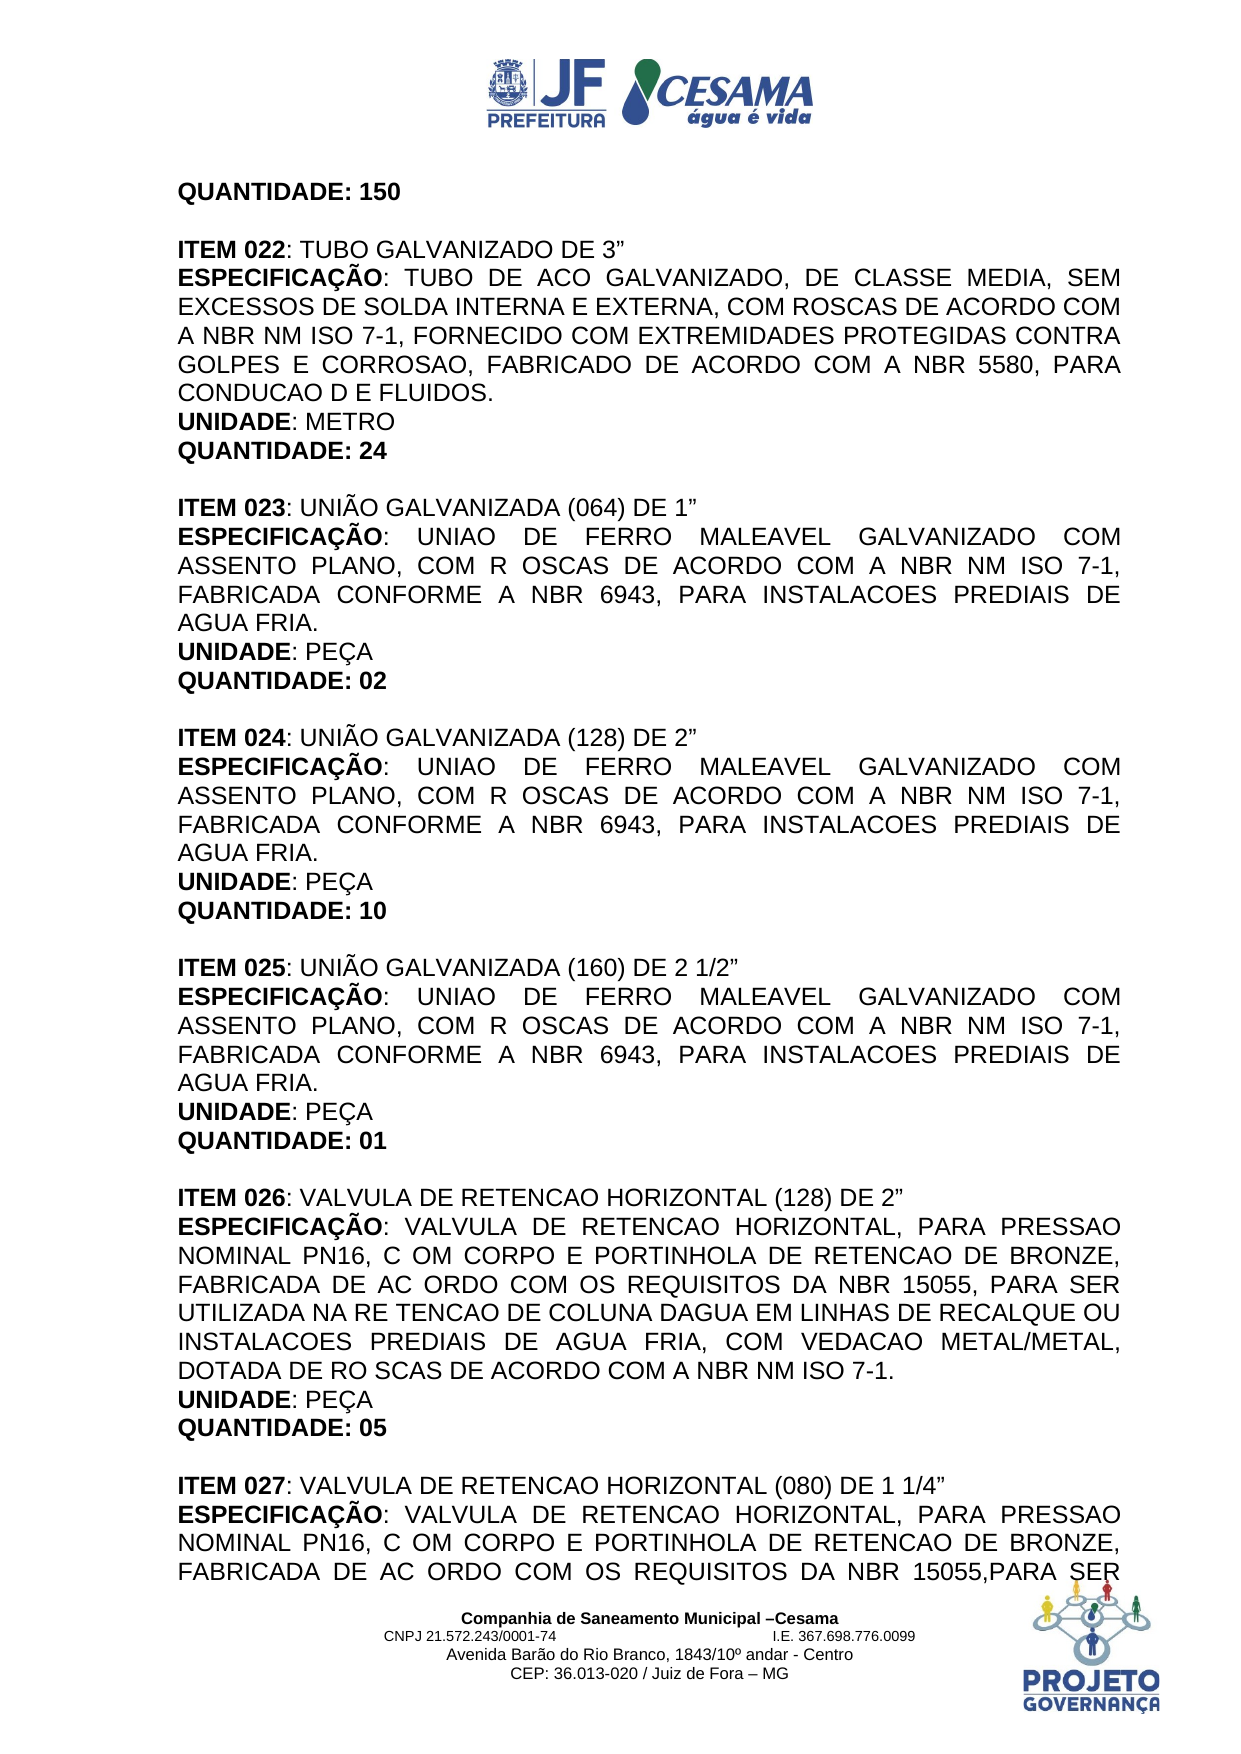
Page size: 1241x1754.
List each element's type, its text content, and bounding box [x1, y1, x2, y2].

text QUANTIDADE: 05 [177, 1413, 1122, 1442]
text UNIDADE: PEÇA [177, 1385, 1122, 1413]
text ITEM 022: TUBO GALVANIZADO DE 3” [177, 235, 1122, 263]
text ESPECIFICAÇÃO: UNIAO DE FERRO MALEAVEL GALVANIZADO COM ASSENTO PLANO, COM R OSCAS DE ACORDO COM A NBR NM ISO 7-1, FABRICADA CONFORME A NBR 6943, PARA INSTALACOES PREDIAIS DE AGUA FRIA. [177, 522, 1122, 637]
picture [486, 59, 813, 128]
text QUANTIDADE: 24 [177, 436, 1122, 465]
text QUANTIDADE: 150 [177, 177, 1122, 206]
text UNIDADE: PEÇA [177, 867, 1122, 896]
text UNIDADE: METRO [177, 407, 1122, 436]
text ITEM 025: UNIÃO GALVANIZADA (160) DE 2 1/2” [177, 953, 1122, 982]
text ESPECIFICAÇÃO: UNIAO DE FERRO MALEAVEL GALVANIZADO COM ASSENTO PLANO, COM R OSCAS DE ACORDO COM A NBR NM ISO 7-1, FABRICADA CONFORME A NBR 6943, PARA INSTALACOES PREDIAIS DE AGUA FRIA. [177, 982, 1122, 1097]
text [177, 1500, 1122, 1586]
text ITEM 027: VALVULA DE RETENCAO HORIZONTAL (080) DE 1 1/4” [177, 1471, 1122, 1500]
text QUANTIDADE: 10 [177, 896, 1122, 925]
text UNIDADE: PEÇA [177, 1097, 1122, 1126]
text QUANTIDADE: 01 [177, 1126, 1122, 1155]
text UNIDADE: PEÇA [177, 637, 1122, 666]
text QUANTIDADE: 02 [177, 666, 1122, 695]
picture [1023, 1579, 1160, 1714]
text ESPECIFICAÇÃO: UNIAO DE FERRO MALEAVEL GALVANIZADO COM ASSENTO PLANO, COM R OSCAS DE ACORDO COM A NBR NM ISO 7-1, FABRICADA CONFORME A NBR 6943, PARA INSTALACOES PREDIAIS DE AGUA FRIA. [177, 752, 1122, 867]
text ITEM 023: UNIÃO GALVANIZADA (064) DE 1” [177, 493, 1122, 522]
text ITEM 026: VALVULA DE RETENCAO HORIZONTAL (128) DE 2” [177, 1183, 1122, 1212]
text ITEM 024: UNIÃO GALVANIZADA (128) DE 2” [177, 723, 1122, 752]
